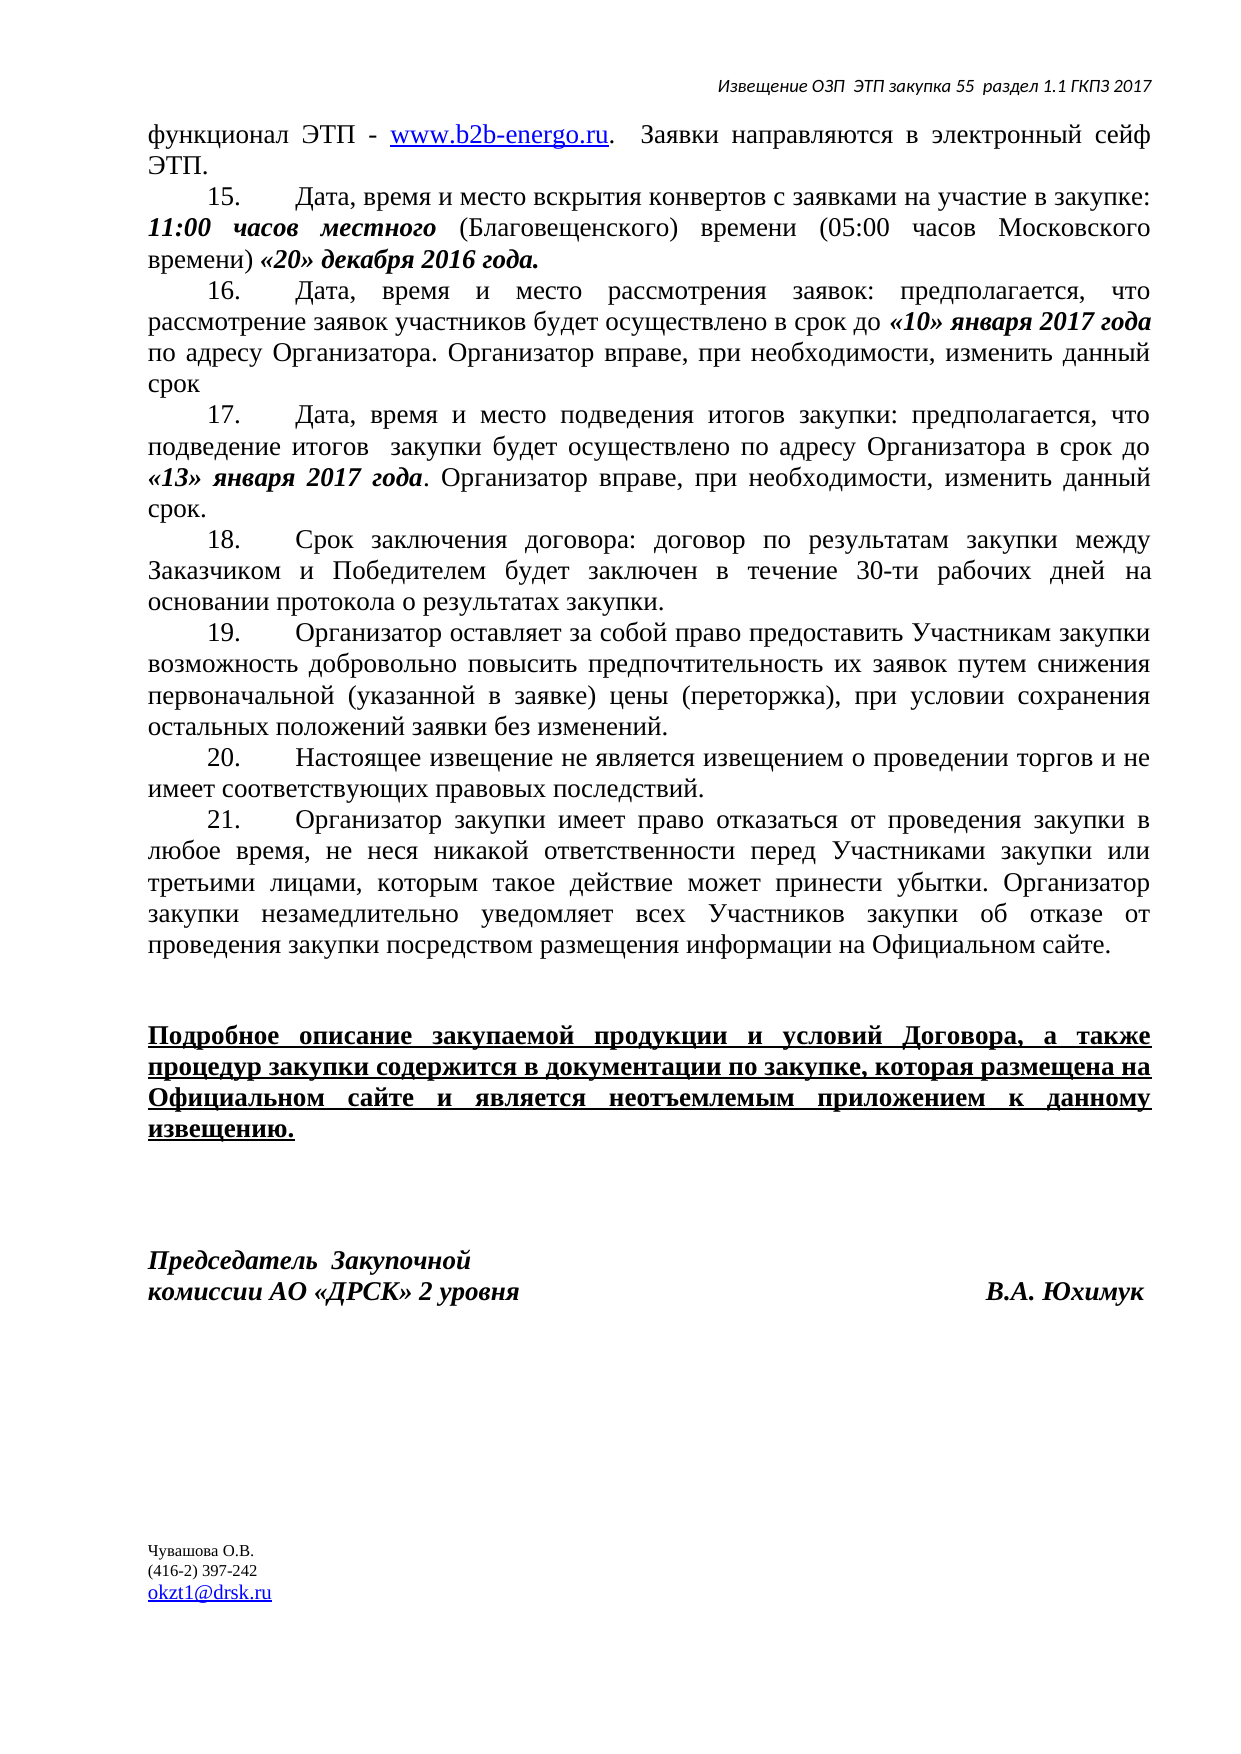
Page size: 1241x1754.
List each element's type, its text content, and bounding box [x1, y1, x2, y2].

list Организатор оставляет за собой право предоставить Участникам закупки возможность добровольно повысить предпочтительность их заявок путем снижения первоначальной (указанной в заявке) цены (переторжка), при условии сохранения остальных положений заявки без изменений. [148, 616, 1152, 741]
text okzt1@drsk.ru [148, 1579, 1152, 1604]
text Подробное описание закупаемой продукции и условий Договора, а также процедур закупки содержится в документации по закупке, которая размещена на Официальном сайте и является неотъемлемым приложением к данному извещению. [148, 1110, 1152, 1143]
list Дата, время и место вскрытия конвертов с заявками на участие в закупке: 11:00 часов местного (Благовещенского) времени (05:00 часов Московского времени) «20» декабря 2016 года. [148, 180, 1152, 274]
list Организатор закупки имеет право отказаться от проведения закупки в любое время, не неся никакой ответственности перед Участниками закупки или третьими лицами, которым такое действие может принести убытки. Организатор закупки незамедлительно уведомляет всех Участников закупки об отказе от проведения закупки посредством размещения информации на Официальном сайте. [148, 803, 1152, 959]
text Подробное описание закупаемой продукции и условий Договора, а также процедур закупки содержится в документации по закупке, которая размещена на Официальном сайте и является неотъемлемым приложением к данному извещению. [148, 1079, 1152, 1108]
list Дата, время и место подведения итогов закупки: предполагается, что подведение итогов закупки будет осуществлено по адресу Организатора в срок до «13» января 2017 года. Организатор вправе, при необходимости, изменить данный срок. [148, 398, 1152, 523]
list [148, 118, 1152, 180]
text Чувашова О.В. [148, 1541, 1152, 1560]
text (416-2) 397-242 [148, 1560, 1152, 1579]
text Подробное описание закупаемой продукции и условий Договора, а также процедур закупки содержится в документации по закупке, которая размещена на Официальном сайте и является неотъемлемым приложением к данному извещению. [148, 1048, 1152, 1077]
list Срок заключения договора: договор по результатам закупки между Заказчиком и Победителем будет заключен в течение 30-ти рабочих дней на основании протокола о результатах закупки. [148, 523, 1152, 616]
text комиссии АО «ДРСК» 2 уровня В.А. Юхимук [148, 1275, 1152, 1306]
list Настоящее извещение не является извещением о проведении торгов и не имеет соответствующих правовых последствий. [148, 741, 1152, 803]
list Дата, время и место рассмотрения заявок: предполагается, что рассмотрение заявок участников будет осуществлено в срок до «10» января 2017 года по адресу Организатора. Организатор вправе, при необходимости, изменить данный срок [148, 274, 1152, 398]
text Подробное описание закупаемой продукции и условий Договора, а также процедур закупки содержится в документации по закупке, которая размещена на Официальном сайте и является неотъемлемым приложением к данному извещению. [148, 1019, 1152, 1046]
text Председатель Закупочной [148, 1244, 1152, 1275]
